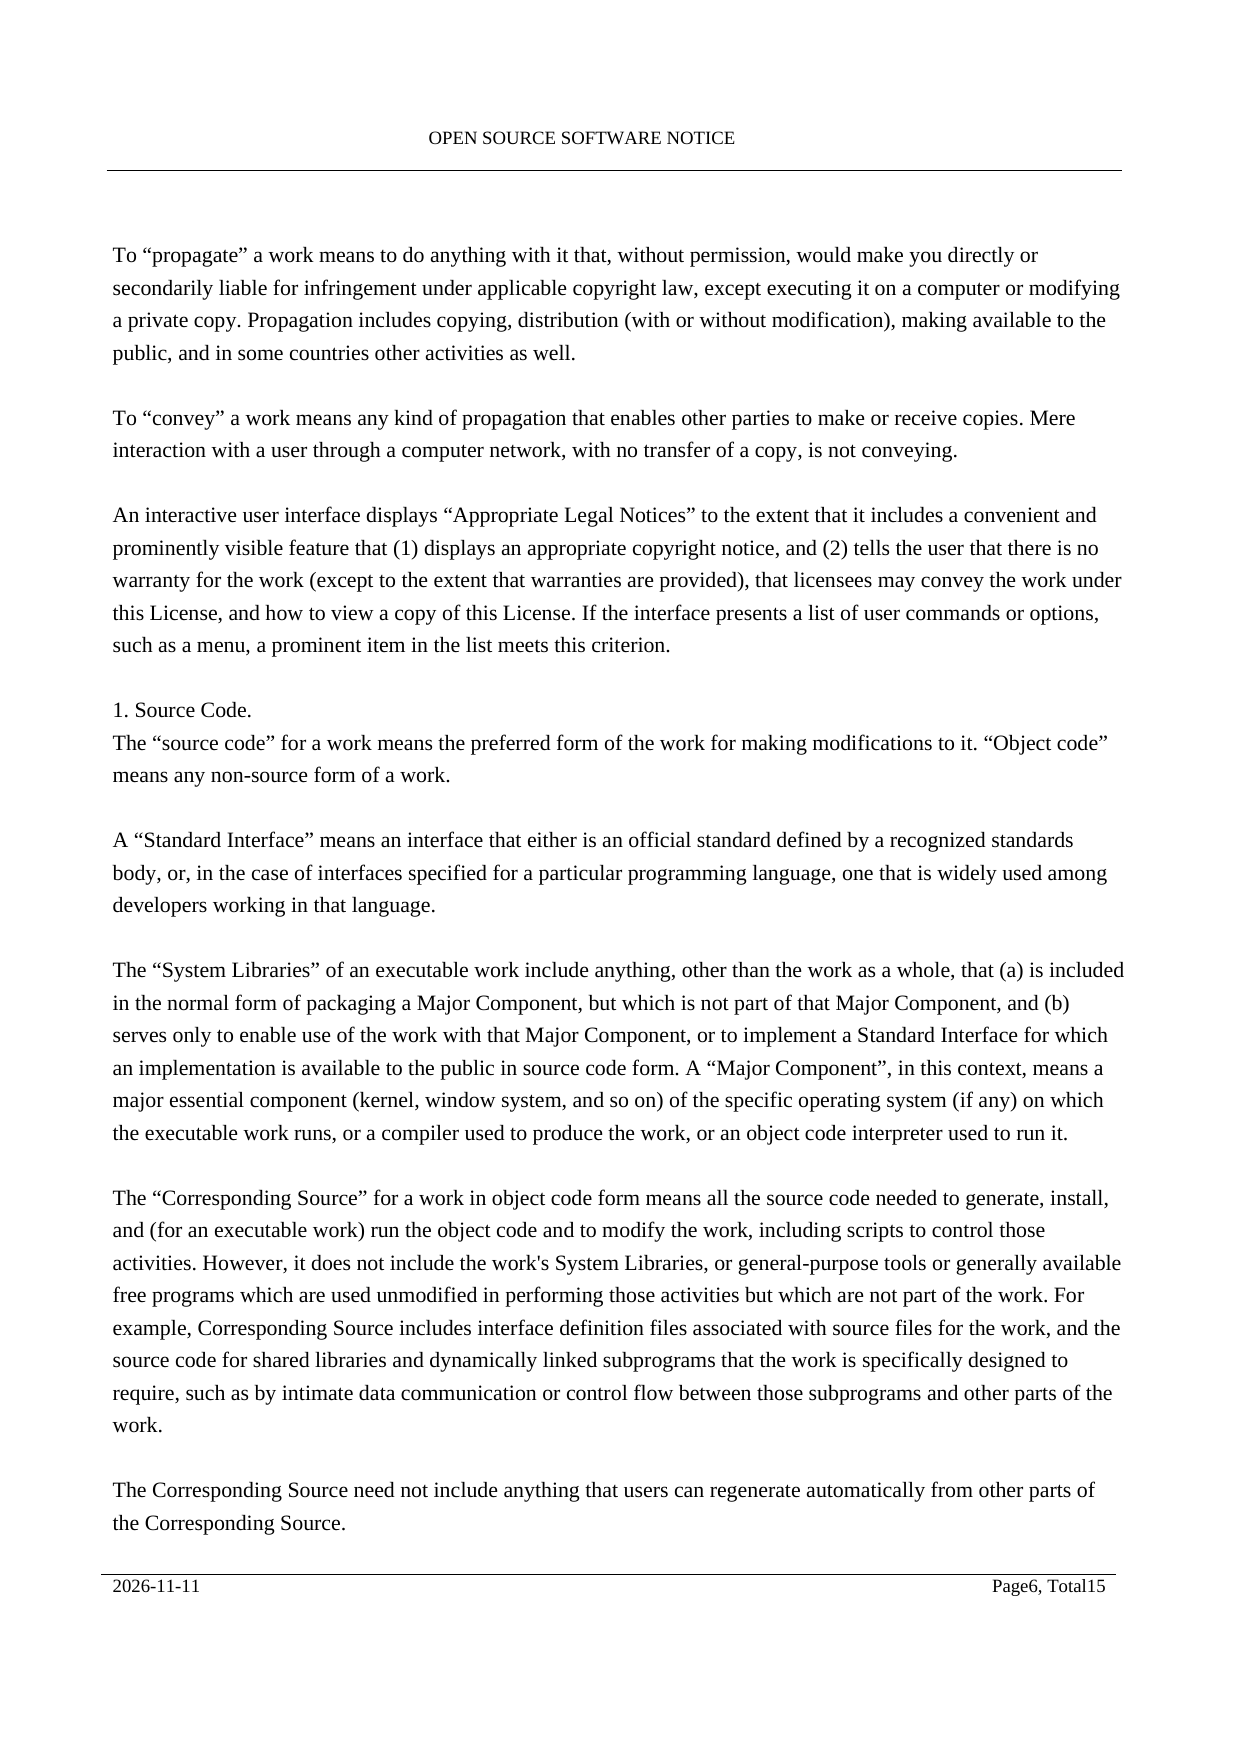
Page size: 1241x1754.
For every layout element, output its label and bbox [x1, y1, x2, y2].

text [112, 206, 1128, 1539]
